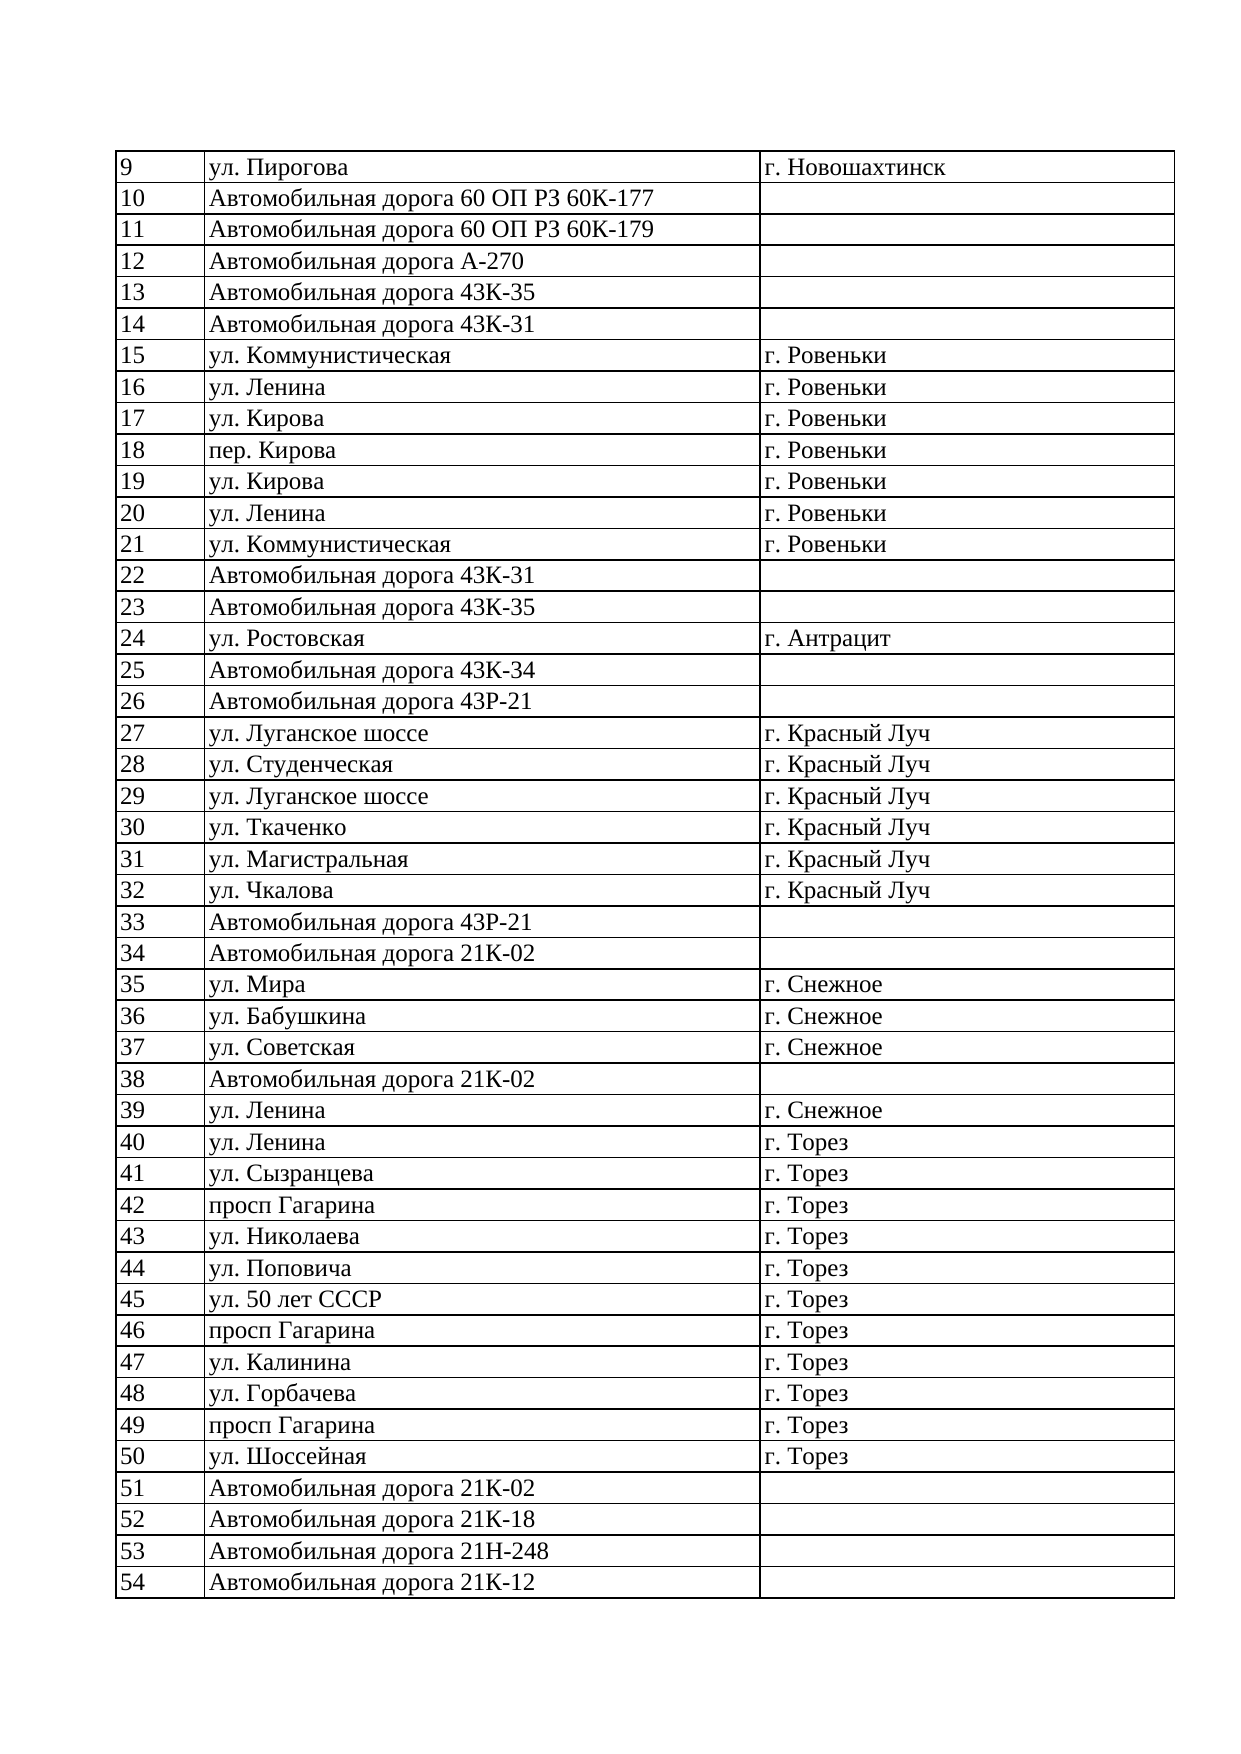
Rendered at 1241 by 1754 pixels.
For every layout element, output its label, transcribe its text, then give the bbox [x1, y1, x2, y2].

table_cell ул. Ленина [205, 372, 759, 402]
table_cell Автомобильная дорога А-270 [205, 246, 759, 276]
table_cell 38 [117, 1064, 204, 1094]
table_cell г. Ровеньки [761, 340, 1174, 370]
table_cell 47 [117, 1347, 204, 1377]
table_cell г. Ровеньки [761, 403, 1174, 433]
table_cell г. Красный Луч [761, 749, 1174, 779]
table_cell ул. Чкалова [205, 875, 759, 905]
table_cell Автомобильная дорога 21К-18 [205, 1504, 759, 1534]
table_cell 17 [117, 403, 204, 433]
table_cell 14 [117, 309, 204, 339]
table_cell 11 [117, 215, 204, 244]
table_cell [761, 686, 1174, 716]
table_cell Автомобильная дорога 60 ОП РЗ 60К-177 [205, 183, 759, 213]
table_cell г. Ровеньки [761, 529, 1174, 559]
table_cell 25 [117, 655, 204, 685]
table_cell г. Снежное [761, 1001, 1174, 1031]
table_cell 28 [117, 749, 204, 779]
table_cell 24 [117, 623, 204, 653]
table_cell 44 [117, 1253, 204, 1282]
table_cell г. Ровеньки [761, 372, 1174, 402]
table_cell [761, 1504, 1174, 1534]
table_cell 41 [117, 1158, 204, 1188]
table_cell 34 [117, 938, 204, 968]
table_cell ул. Пирогова [205, 152, 759, 181]
table_cell ул. Ленина [205, 1095, 759, 1125]
table_cell 40 [117, 1127, 204, 1157]
table_cell Автомобильная дорога 43К-31 [205, 309, 759, 339]
table_cell 36 [117, 1001, 204, 1031]
table_cell г. Антрацит [761, 623, 1174, 653]
table_cell ул. Коммунистическая [205, 340, 759, 370]
table_cell 33 [117, 907, 204, 936]
table_cell 42 [117, 1190, 204, 1219]
table_cell 9 [117, 152, 204, 181]
table_cell просп Гагарина [205, 1190, 759, 1219]
table_cell ул. Кирова [205, 466, 759, 496]
table_cell 29 [117, 781, 204, 811]
table_cell г. Торез [761, 1127, 1174, 1157]
table_cell Автомобильная дорога 21Н-248 [205, 1536, 759, 1566]
table_cell 27 [117, 718, 204, 748]
table_cell ул. Николаева [205, 1221, 759, 1251]
table_cell [761, 561, 1174, 590]
table_cell 45 [117, 1284, 204, 1314]
table_cell г. Торез [761, 1441, 1174, 1471]
table_cell 15 [117, 340, 204, 370]
table_cell 51 [117, 1473, 204, 1503]
table_cell [761, 1567, 1174, 1597]
table_cell Автомобильная дорога 43К-35 [205, 277, 759, 307]
table_cell Автомобильная дорога 43К-31 [205, 561, 759, 590]
table_cell 22 [117, 561, 204, 590]
table_cell г. Ровеньки [761, 435, 1174, 464]
table_cell 20 [117, 498, 204, 527]
table_cell г. Красный Луч [761, 781, 1174, 811]
table_cell Автомобильная дорога 43К-35 [205, 592, 759, 622]
table_cell ул. Ткаченко [205, 812, 759, 842]
table_cell г. Красный Луч [761, 875, 1174, 905]
table_cell г. Красный Луч [761, 718, 1174, 748]
table_cell 43 [117, 1221, 204, 1251]
table_cell г. Торез [761, 1347, 1174, 1377]
table_cell ул. Ленина [205, 1127, 759, 1157]
table_cell [761, 592, 1174, 622]
table_cell [761, 309, 1174, 339]
table_cell ул. Ленина [205, 498, 759, 527]
table_cell г. Торез [761, 1158, 1174, 1188]
table_cell 31 [117, 844, 204, 873]
table_cell Автомобильная дорога 21К-02 [205, 938, 759, 968]
table_cell [761, 1064, 1174, 1094]
table_cell г. Торез [761, 1316, 1174, 1345]
table_cell ул. Горбачева [205, 1378, 759, 1408]
table_cell 30 [117, 812, 204, 842]
table_cell [761, 938, 1174, 968]
table_cell [761, 277, 1174, 307]
table_cell [761, 655, 1174, 685]
table_cell 53 [117, 1536, 204, 1566]
table_cell 26 [117, 686, 204, 716]
table_cell г. Ровеньки [761, 498, 1174, 527]
table_cell ул. Луганское шоссе [205, 718, 759, 748]
table_cell 50 [117, 1441, 204, 1471]
table_cell 52 [117, 1504, 204, 1534]
table_cell Автомобильная дорога 43Р-21 [205, 907, 759, 936]
table_cell 48 [117, 1378, 204, 1408]
table_cell г. Торез [761, 1284, 1174, 1314]
table_cell г. Снежное [761, 970, 1174, 999]
table_cell Автомобильная дорога 21К-12 [205, 1567, 759, 1597]
table_cell г. Снежное [761, 1095, 1174, 1125]
table_cell г. Торез [761, 1221, 1174, 1251]
table_cell 46 [117, 1316, 204, 1345]
table_cell г. Новошахтинск [761, 152, 1174, 181]
table_cell 32 [117, 875, 204, 905]
table_cell ул. Бабушкина [205, 1001, 759, 1031]
table_cell ул. Магистральная [205, 844, 759, 873]
table_cell 37 [117, 1032, 204, 1062]
table_cell ул. Ростовская [205, 623, 759, 653]
table_cell ул. Поповича [205, 1253, 759, 1282]
table_cell 49 [117, 1410, 204, 1440]
table_cell г. Торез [761, 1378, 1174, 1408]
table_cell ул. Шоссейная [205, 1441, 759, 1471]
table_cell г. Снежное [761, 1032, 1174, 1062]
table_cell г. Торез [761, 1190, 1174, 1219]
table_cell Автомобильная дорога 43Р-21 [205, 686, 759, 716]
table_cell [761, 1536, 1174, 1566]
table_cell 23 [117, 592, 204, 622]
table_cell ул. Сызранцева [205, 1158, 759, 1188]
table_cell [761, 246, 1174, 276]
table_cell Автомобильная дорога 43К-34 [205, 655, 759, 685]
table_cell ул. Луганское шоссе [205, 781, 759, 811]
table_cell 13 [117, 277, 204, 307]
table_cell ул. 50 лет СССР [205, 1284, 759, 1314]
table_cell ул. Мира [205, 970, 759, 999]
table_cell 21 [117, 529, 204, 559]
table_cell Автомобильная дорога 21К-02 [205, 1473, 759, 1503]
table_cell г. Красный Луч [761, 844, 1174, 873]
table_cell [761, 183, 1174, 213]
table_cell ул. Советская [205, 1032, 759, 1062]
table_cell ул. Коммунистическая [205, 529, 759, 559]
table_cell 12 [117, 246, 204, 276]
table_cell просп Гагарина [205, 1410, 759, 1440]
table_cell ул. Студенческая [205, 749, 759, 779]
table_cell 19 [117, 466, 204, 496]
table_cell просп Гагарина [205, 1316, 759, 1345]
table_cell 16 [117, 372, 204, 402]
table_cell 39 [117, 1095, 204, 1125]
table_cell 18 [117, 435, 204, 464]
table_cell 54 [117, 1567, 204, 1597]
table_cell ул. Калинина [205, 1347, 759, 1377]
table_cell г. Торез [761, 1253, 1174, 1282]
table_cell [761, 907, 1174, 936]
table_cell 35 [117, 970, 204, 999]
table_cell [761, 215, 1174, 244]
table_cell Автомобильная дорога 60 ОП РЗ 60К-179 [205, 215, 759, 244]
table_cell г. Красный Луч [761, 812, 1174, 842]
table_cell г. Ровеньки [761, 466, 1174, 496]
table_cell 10 [117, 183, 204, 213]
table_cell [761, 1473, 1174, 1503]
table_cell пер. Кирова [205, 435, 759, 464]
table_cell ул. Кирова [205, 403, 759, 433]
table_cell Автомобильная дорога 21К-02 [205, 1064, 759, 1094]
table_cell г. Торез [761, 1410, 1174, 1440]
